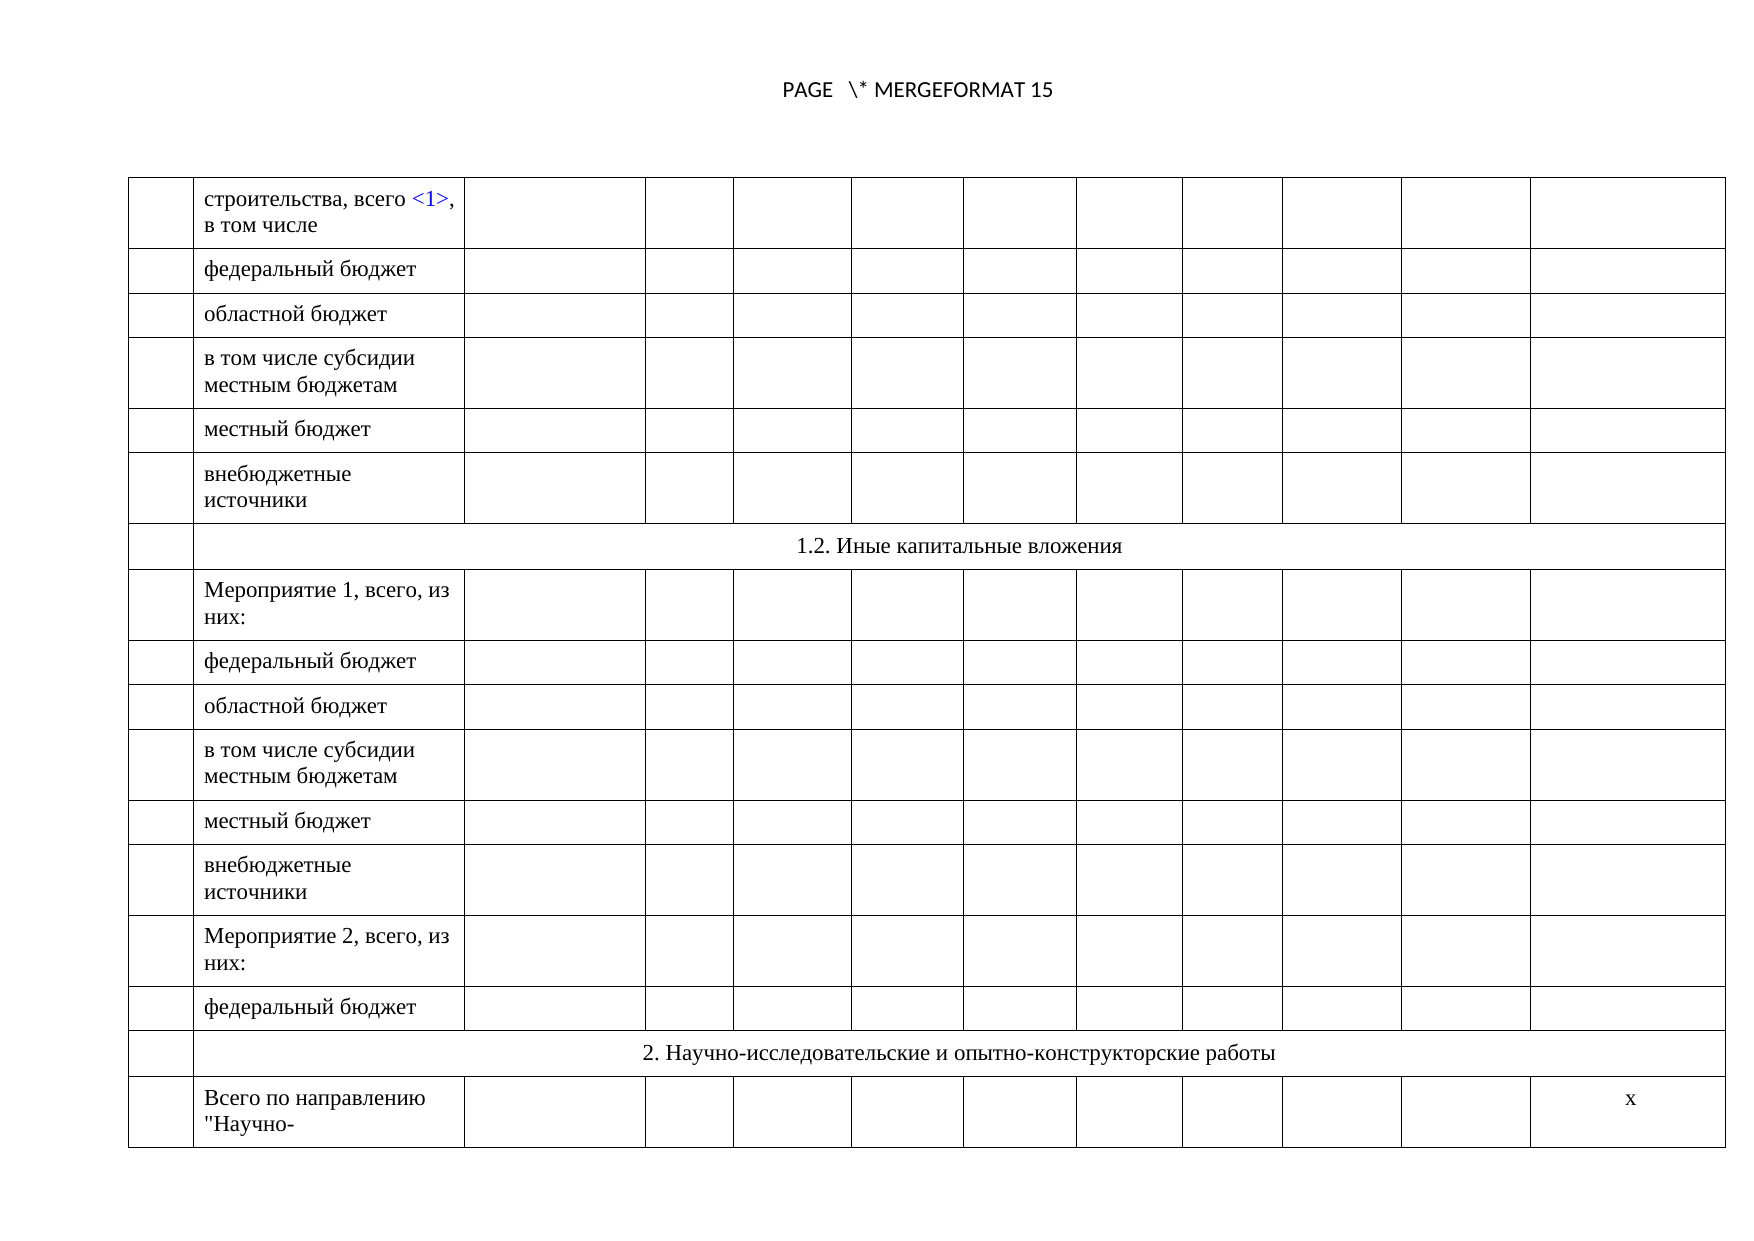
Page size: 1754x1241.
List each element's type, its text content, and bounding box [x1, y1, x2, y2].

table_cell 2. Научно-исследовательские и опытно-конструкторские работы [194, 1031, 1725, 1076]
table_cell [465, 178, 645, 248]
table_cell [646, 1077, 733, 1147]
table_cell [964, 801, 1076, 844]
table_cell [1531, 249, 1725, 292]
table_cell [734, 249, 851, 292]
table_cell [1077, 916, 1182, 986]
table_cell 1.2. Иные капитальные вложения [194, 524, 1725, 569]
table_cell [129, 294, 193, 337]
table_cell [964, 845, 1076, 915]
table_cell [964, 987, 1076, 1030]
table_cell [129, 1077, 193, 1147]
table_cell [1077, 338, 1182, 408]
table_cell [1283, 641, 1401, 684]
table_cell [1283, 338, 1401, 408]
table_cell [1402, 685, 1530, 729]
table_cell [1283, 570, 1401, 640]
table_cell [129, 916, 193, 986]
table_cell [1283, 294, 1401, 337]
table_cell [1531, 178, 1725, 248]
table_cell [646, 338, 733, 408]
table_cell [129, 845, 193, 915]
table_cell [852, 685, 963, 729]
table_cell [1283, 249, 1401, 292]
table_cell [1402, 453, 1530, 523]
table_cell федеральный бюджет [194, 987, 464, 1030]
table_cell [129, 801, 193, 844]
table_cell [465, 845, 645, 915]
table_cell [1531, 453, 1725, 523]
table_cell [646, 801, 733, 844]
table_cell [1531, 730, 1725, 799]
table_cell [734, 570, 851, 640]
table_cell [129, 641, 193, 684]
table_cell [646, 178, 733, 248]
table_cell [1183, 338, 1282, 408]
table_cell [1183, 570, 1282, 640]
table_cell [1077, 801, 1182, 844]
table_cell [852, 409, 963, 452]
table_cell [964, 178, 1076, 248]
table_cell местный бюджет [194, 409, 464, 452]
table_cell [734, 641, 851, 684]
table_cell [1402, 1077, 1530, 1147]
table_cell [1183, 409, 1282, 452]
table_cell внебюджетные источники [194, 845, 464, 915]
table_cell [1531, 641, 1725, 684]
table_cell [1531, 338, 1725, 408]
table_cell областной бюджет [194, 294, 464, 337]
table_cell [1077, 570, 1182, 640]
table_cell [646, 453, 733, 523]
table_cell [465, 1077, 645, 1147]
table_cell [734, 987, 851, 1030]
table_cell [465, 338, 645, 408]
table_cell [646, 294, 733, 337]
table_cell [1283, 987, 1401, 1030]
table_cell [1183, 178, 1282, 248]
table_cell [1402, 338, 1530, 408]
table_cell [1531, 409, 1725, 452]
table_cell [194, 1077, 464, 1147]
table_cell [1402, 801, 1530, 844]
table_cell [129, 730, 193, 799]
table_cell [1531, 685, 1725, 729]
table_cell [646, 987, 733, 1030]
table_cell [1402, 294, 1530, 337]
table_cell [734, 801, 851, 844]
table_cell [1402, 916, 1530, 986]
table_cell [852, 730, 963, 799]
table_cell [964, 916, 1076, 986]
table_cell [1077, 1077, 1182, 1147]
table_cell [964, 730, 1076, 799]
table_cell [1531, 987, 1725, 1030]
table_cell [129, 1031, 193, 1076]
table_cell [129, 178, 193, 248]
table_cell [646, 685, 733, 729]
table_cell федеральный бюджет [194, 249, 464, 292]
table_cell [646, 409, 733, 452]
table_cell [465, 294, 645, 337]
table_cell [1183, 294, 1282, 337]
table_cell [1183, 730, 1282, 799]
table_cell [964, 294, 1076, 337]
table_cell [465, 987, 645, 1030]
table_cell [129, 570, 193, 640]
table_cell [465, 570, 645, 640]
table_cell Мероприятие 2, всего, из них: [194, 916, 464, 986]
table_cell [852, 845, 963, 915]
table_cell [1077, 294, 1182, 337]
table_cell в том числе субсидии местным бюджетам [194, 338, 464, 408]
table_cell [734, 453, 851, 523]
table_cell федеральный бюджет [194, 641, 464, 684]
table_cell [734, 409, 851, 452]
table_cell [1402, 570, 1530, 640]
table_cell [1077, 730, 1182, 799]
table_cell [646, 249, 733, 292]
table_cell [964, 453, 1076, 523]
table_cell [1077, 249, 1182, 292]
table_cell [1183, 249, 1282, 292]
table_cell [734, 730, 851, 799]
table_cell [734, 845, 851, 915]
table_cell [852, 338, 963, 408]
table_cell [1283, 916, 1401, 986]
table_cell [465, 916, 645, 986]
table_cell [1402, 178, 1530, 248]
table_cell [734, 1077, 851, 1147]
table_cell [852, 916, 963, 986]
table_cell [964, 685, 1076, 729]
table_cell [1283, 409, 1401, 452]
table_cell [852, 641, 963, 684]
table_cell [1183, 641, 1282, 684]
table_cell [1402, 409, 1530, 452]
table_cell областной бюджет [194, 685, 464, 729]
table_cell [1183, 1077, 1282, 1147]
table_cell [964, 249, 1076, 292]
table_cell [852, 453, 963, 523]
table_cell [1077, 453, 1182, 523]
table_cell [734, 685, 851, 729]
table_cell [1283, 178, 1401, 248]
table_cell [964, 338, 1076, 408]
table_cell [1531, 570, 1725, 640]
table_cell [129, 453, 193, 523]
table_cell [194, 178, 464, 248]
table_cell [1283, 730, 1401, 799]
table_cell [1183, 453, 1282, 523]
table_cell [852, 294, 963, 337]
table_cell [1402, 641, 1530, 684]
table_cell внебюджетные источники [194, 453, 464, 523]
table_cell [465, 685, 645, 729]
table_cell [964, 409, 1076, 452]
table_cell [852, 570, 963, 640]
table_cell [1531, 845, 1725, 915]
table_cell [734, 338, 851, 408]
table_cell x [1531, 1077, 1725, 1147]
table_cell [852, 249, 963, 292]
table_cell [1283, 1077, 1401, 1147]
table_cell [1183, 916, 1282, 986]
table_cell [1077, 987, 1182, 1030]
table_cell в том числе субсидии местным бюджетам [194, 730, 464, 799]
table_cell [129, 409, 193, 452]
table_cell [1183, 987, 1282, 1030]
table_cell [1402, 845, 1530, 915]
table_cell [852, 987, 963, 1030]
table_cell [129, 338, 193, 408]
table_cell [964, 570, 1076, 640]
table_cell [646, 730, 733, 799]
table_cell [734, 916, 851, 986]
table_cell [852, 178, 963, 248]
table_cell [646, 570, 733, 640]
table_cell [1183, 685, 1282, 729]
table_cell [1077, 685, 1182, 729]
table_cell [465, 409, 645, 452]
table_cell [646, 916, 733, 986]
table_cell [1183, 845, 1282, 915]
table_cell [646, 845, 733, 915]
table_cell [852, 1077, 963, 1147]
table_cell [964, 1077, 1076, 1147]
table_cell [1183, 801, 1282, 844]
table_cell [1531, 801, 1725, 844]
table_cell [1402, 730, 1530, 799]
table_cell [1077, 409, 1182, 452]
table_cell Мероприятие 1, всего, из них: [194, 570, 464, 640]
table_cell [734, 178, 851, 248]
table_cell [1402, 987, 1530, 1030]
table_cell [1531, 294, 1725, 337]
table_cell местный бюджет [194, 801, 464, 844]
table_cell [465, 641, 645, 684]
table_cell [1077, 178, 1182, 248]
table_cell [1283, 801, 1401, 844]
table_cell [646, 641, 733, 684]
table_cell [964, 641, 1076, 684]
table_cell [129, 249, 193, 292]
table_cell [129, 524, 193, 569]
table_cell [1402, 249, 1530, 292]
table_cell [1531, 916, 1725, 986]
table_cell [1077, 845, 1182, 915]
table_cell [465, 730, 645, 799]
table_cell [1077, 641, 1182, 684]
table_cell [465, 249, 645, 292]
table_cell [1283, 685, 1401, 729]
table_cell [1283, 845, 1401, 915]
table_cell [852, 801, 963, 844]
table_cell [1283, 453, 1401, 523]
table_cell [465, 453, 645, 523]
table_cell [734, 294, 851, 337]
table_cell [465, 801, 645, 844]
table_cell [129, 987, 193, 1030]
table_cell [129, 685, 193, 729]
